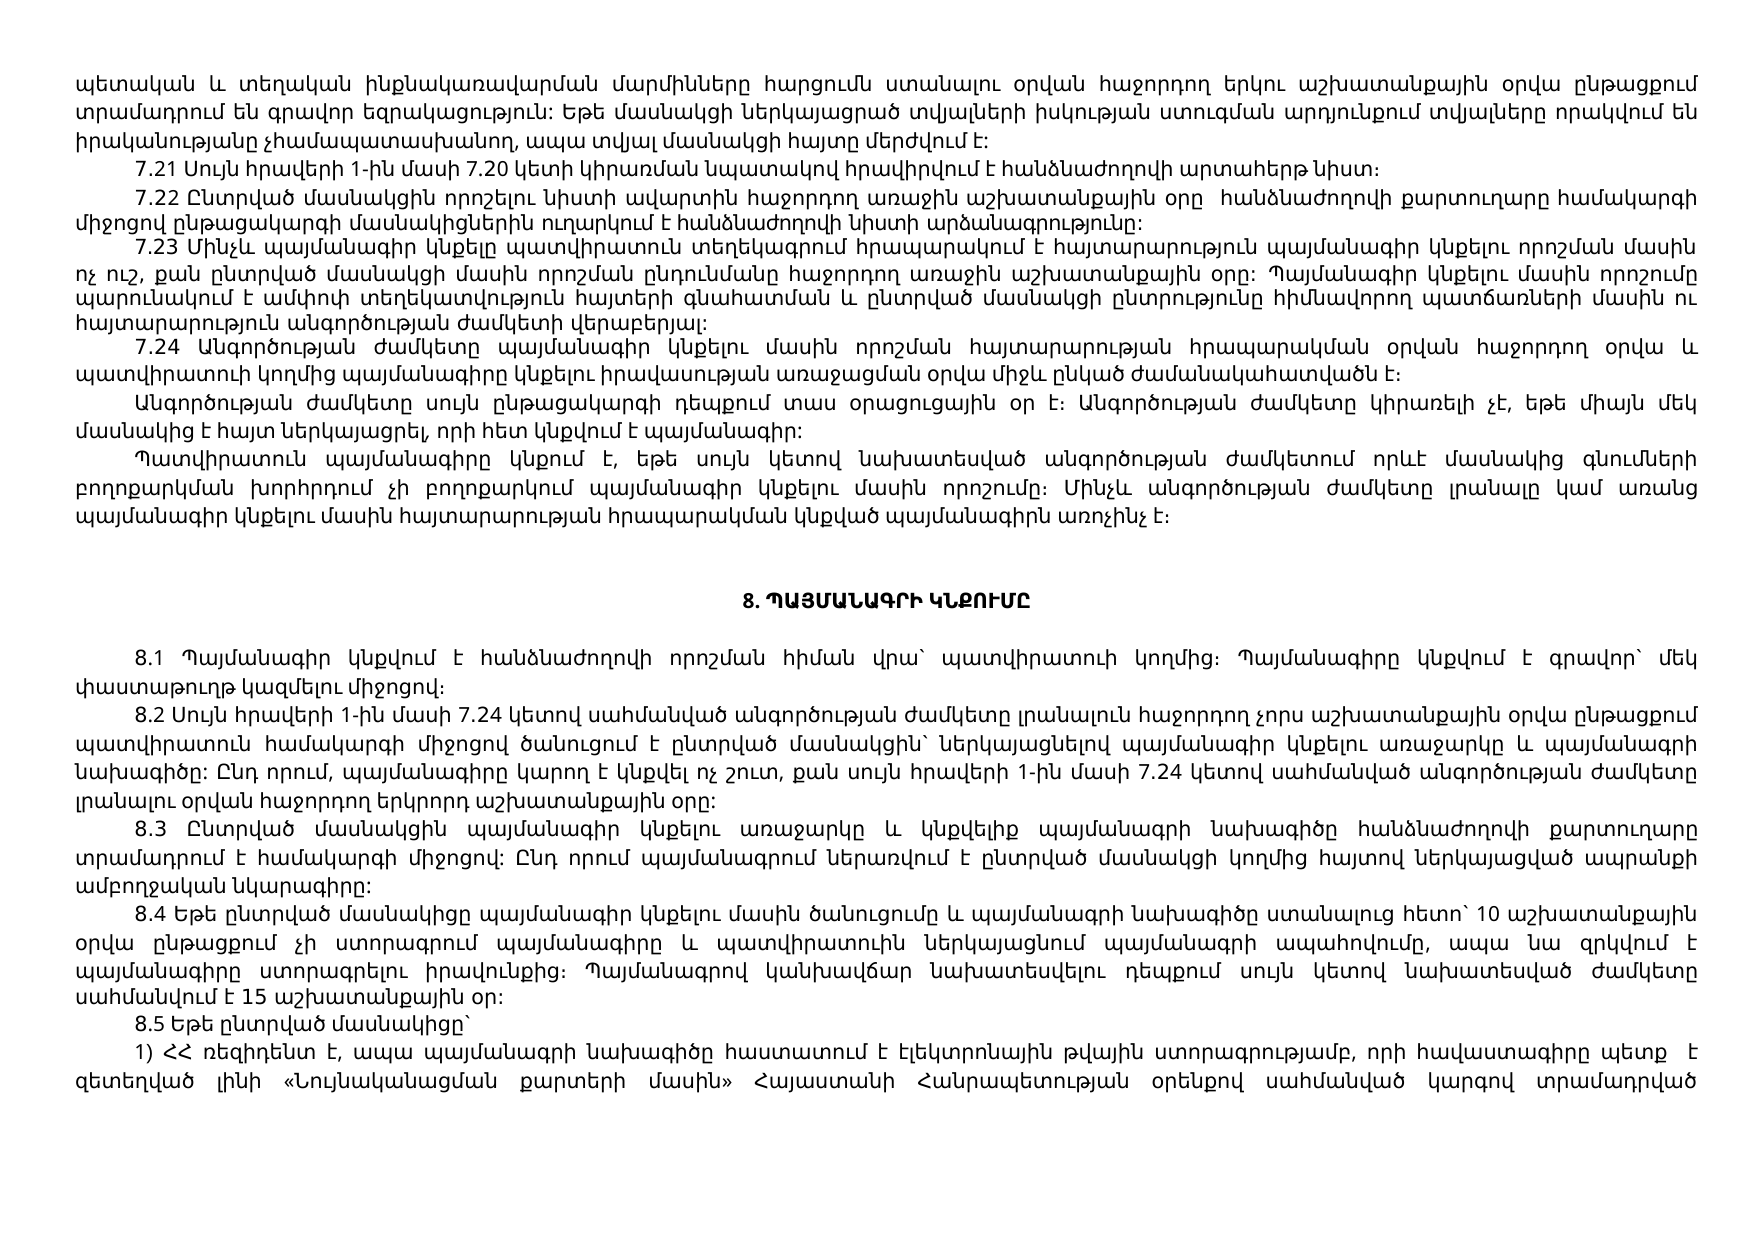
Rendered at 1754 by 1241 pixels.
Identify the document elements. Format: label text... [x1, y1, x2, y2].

text 8.1 Պայմանագիր կնքվում է հանձնաժողովի որոշման հիման վրա` պատվիրատուի կողմից։ Պայմանագիրը կնքվում է գրավոր` մեկ փաստաթուղթ կազմելու միջոցով։ [75, 643, 1698, 700]
text 7.23 Մինչև պայմանագիր կնքելը պատվիրատուն տեղեկագրում հրապարակում է հայտարարություն պայմանագիր կնքելու որոշման մասին ոչ ուշ, քան ընտրված մասնակցի մասին որոշման ընդունմանը հաջորդող առաջին աշխատանքային օրը: Պայմանագիր կնքելու մասին որոշումը պարունակում է ամփոփ տեղեկատվություն հայտերի գնահատման և ընտրված մասնակցի ընտրությունը հիմնավորող պատճառների մասին ու հայտարարություն անգործության ժամկետի վերաբերյալ: [75, 235, 1698, 335]
text 8.4 Եթե ընտրված մասնակիցը պայմանագիր կնքելու մասին ծանուցումը և պայմանագրի նախագիծը ստանալուց հետո` 10 աշխատանքային օրվա ընթացքում չի ստորագրում պայմանագիրը և պատվիրատուին ներկայացնում պայմանագրի ապահովումը, ապա նա զրկվում է պայմանագիրը ստորագրելու իրավունքից։ Պայմանագրով կանխավճար նախատեսվելու դեպքում սույն կետով նախատեսված ժամկետը սահմանվում է 15 աշխատանքային օր: [75, 899, 1698, 1009]
text 7.24 Անգործության ժամկետը պայմանագիր կնքելու մասին որոշման հայտարարության հրապարակման օրվան հաջորդող օրվա և պատվիրատուի կողմից պայմանագիրը կնքելու իրավասության առաջացման օրվա միջև ընկած ժամանակահատվածն է։ [75, 335, 1698, 388]
text 8.3 Ընտրված մասնակցին պայմանագիր կնքելու առաջարկը և կնքվելիք պայմանագրի նախագիծը հանձնաժողովի քարտուղարը տրամադրում է համակարգի միջոցով: Ընդ որում պայմանագրում ներառվում է ընտրված մասնակցի կողմից հայտով ներկայացված ապրանքի ամբողջական նկարագիրը: [75, 814, 1698, 899]
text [75, 1037, 1698, 1094]
text 8.5 Եթե ընտրված մասնակիցը` [75, 1009, 1698, 1037]
text 8.2 Սույն հրավերի 1-ին մասի 7.24 կետով սահմանված անգործության ժամկետը լրանալուն հաջորդող չորս աշխատանքային օրվա ընթացքում պատվիրատուն համակարգի միջոցով ծանուցում է ընտրված մասնակցին` ներկայացնելով պայմանագիր կնքելու առաջարկը և պայմանագրի նախագիծը: Ընդ որում, պայմանագիրը կարող է կնքվել ոչ շուտ, քան սույն հրավերի 1-ին մասի 7.24 կետով սահմանված անգործության ժամկետը լրանալու օրվան հաջորդող երկրորդ աշխատանքային օրը: [75, 700, 1698, 814]
text Անգործության ժամկետը սույն ընթացակարգի դեպքում տաս օրացուցային օր է։ Անգործության ժամկետը կիրառելի չէ, եթե միայն մեկ մասնակից է հայտ ներկայացրել, որի հետ կնքվում է պայմանագիր: [75, 388, 1698, 444]
text 8. ՊԱՅՄԱՆԱԳՐԻ ԿՆՔՈՒՄԸ [75, 587, 1698, 615]
text Պատվիրատուն պայմանագիրը կնքում է, եթե սույն կետով նախատեսված անգործության ժամկետում որևէ մասնակից գնումների բողոքարկման խորհրդում չի բողոքարկում պայմանագիր կնքելու մասին որոշումը։ Մինչև անգործության ժամկետը լրանալը կամ առանց պայմանագիր կնքելու մասին հայտարարության հրապարակման կնքված պայմանագիրն առոչինչ է։ [75, 444, 1698, 530]
text 7.21 Սույն հրավերի 1-ին մասի 7.20 կետի կիրառման նպատակով հրավիրվում է հանձնաժողովի արտահերթ նիստ։ [75, 154, 1698, 183]
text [75, 69, 1698, 154]
text 7.22 Ընտրված մասնակցին որոշելու նիստի ավարտին հաջորդող առաջին աշխատանքային օրը հանձնաժողովի քարտուղարը համակարգի միջոցով ընթացակարգի մասնակիցներին ուղարկում է հանձնաժողովի նիստի արձանագրությունը: [75, 183, 1698, 235]
